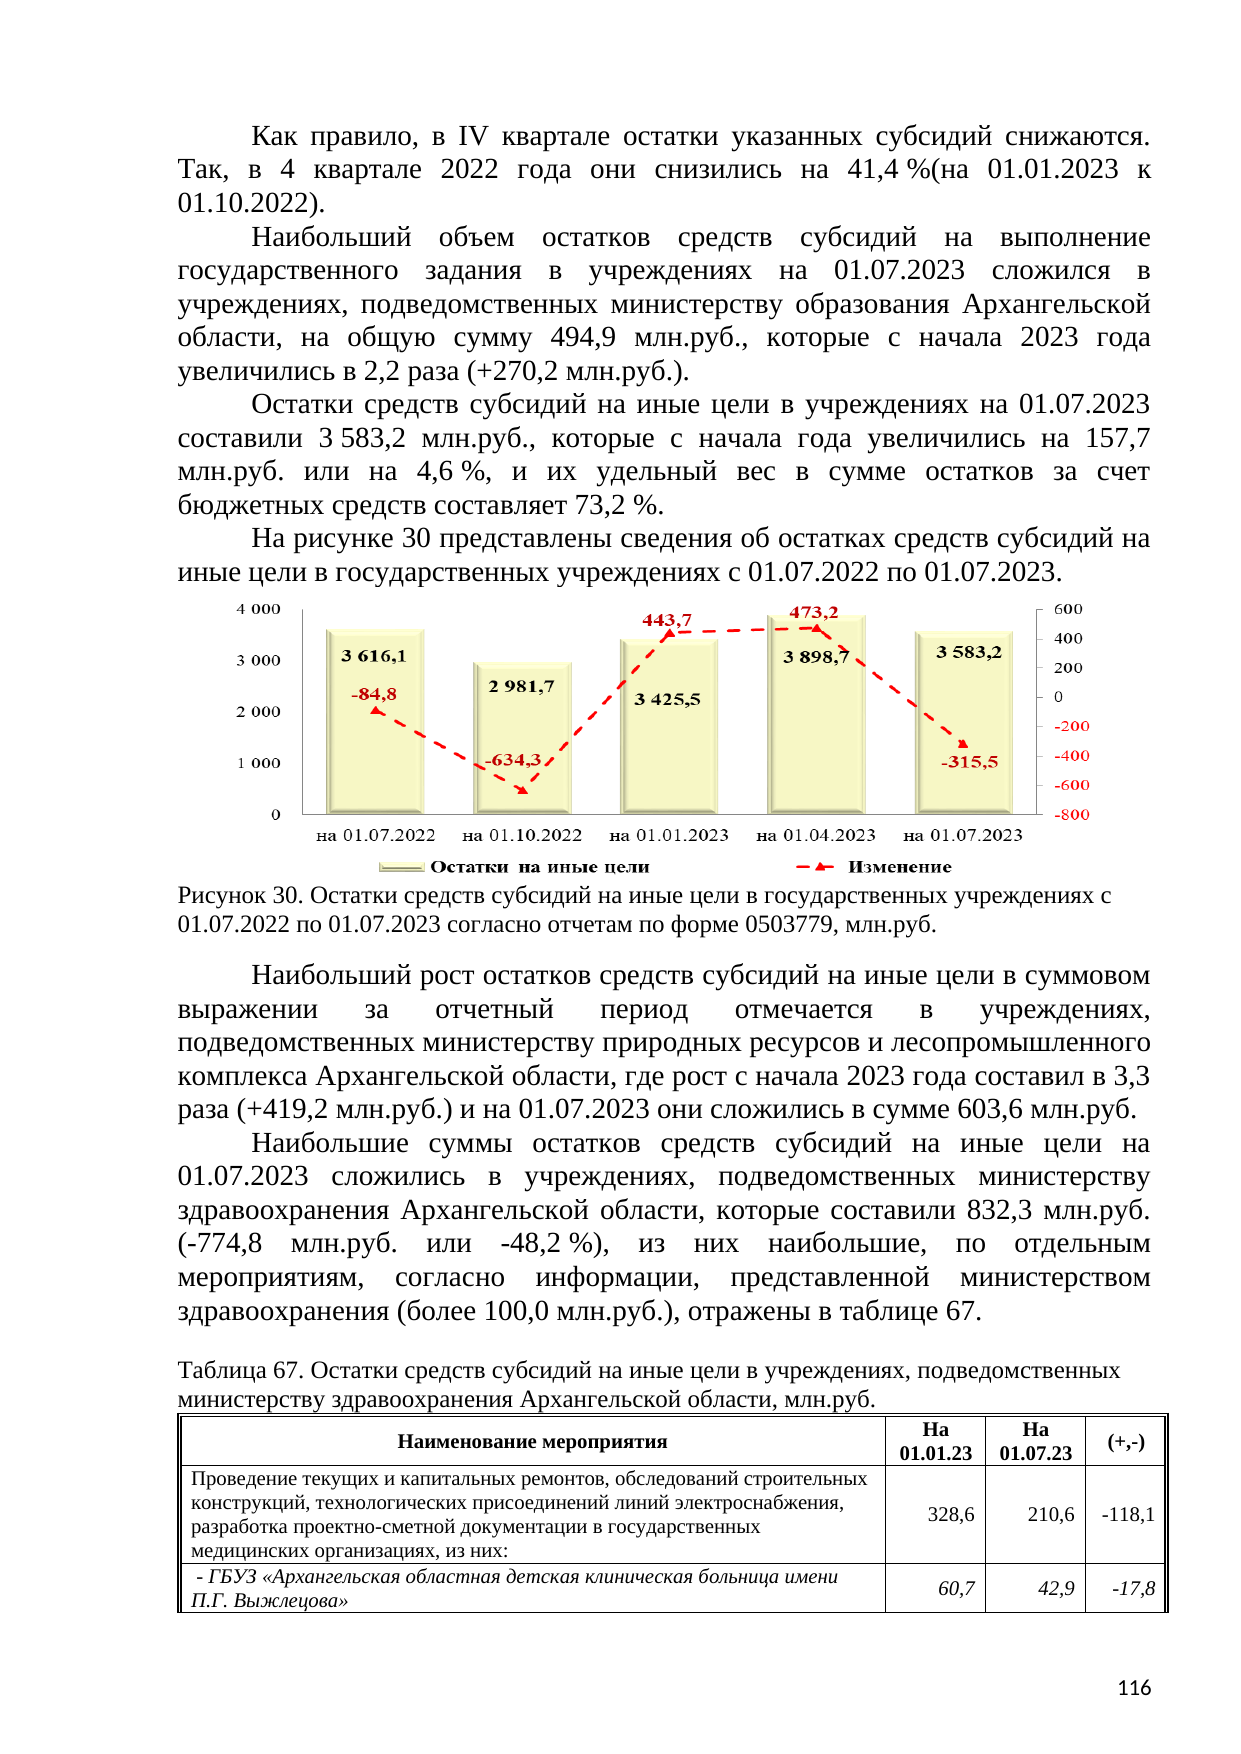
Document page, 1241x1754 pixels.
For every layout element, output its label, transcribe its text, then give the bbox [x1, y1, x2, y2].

picture [229, 587, 1100, 881]
text Наибольший рост остатков средств субсидий на иные цели в суммовом выражении за отчетный период отмечается в учреждениях, подведомственных министерству природных ресурсов и лесопромышленного комплекса Архангельской области, где рост с начала 2023 года составил в 3,3 раза (+419,2 млн.руб.) и на 01.07.2023 они сложились в сумме 603,6 млн.руб. [177, 957, 1152, 1125]
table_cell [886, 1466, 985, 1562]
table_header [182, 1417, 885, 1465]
text Рисунок 30. Остатки средств субсидий на иные цели в государственных учреждениях с 01.07.2022 по 01.07.2023 согласно отчетам по форме 0503779, млн.руб. [177, 881, 1152, 938]
text Остатки средств субсидий на иные цели в учреждениях на 01.07.2023 составили 3 583,2 млн.руб., которые с начала года увеличились на 157,7 млн.руб. или на 4,6 %, и их удельный вес в сумме остатков за счет бюджетных средств составляет 73,2 %. [177, 386, 1152, 521]
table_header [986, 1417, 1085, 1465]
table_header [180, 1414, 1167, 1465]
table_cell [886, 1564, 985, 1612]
text Таблица 67. Остатки средств субсидий на иные цели в учреждениях, подведомственных министерству здравоохранения Архангельской области, млн.руб. [177, 1355, 1152, 1412]
text Наибольшие суммы остатков средств субсидий на иные цели на 01.07.2023 сложились в учреждениях, подведомственных министерству здравоохранения Архангельской области, которые составили 832,3 млн.руб. (-774,8 млн.руб. или -48,2 %), из них наибольшие, по отдельным мероприятиям, согласно информации, представленной министерством здравоохранения (более 100,0 млн.руб.), отражены в таблице 67. [177, 1125, 1152, 1326]
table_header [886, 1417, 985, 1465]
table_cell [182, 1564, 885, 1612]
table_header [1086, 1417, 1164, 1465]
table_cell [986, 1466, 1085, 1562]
text Как правило, в IV квартале остатки указанных субсидий снижаются. Так, в 4 квартале 2022 года они снизились на 41,4 %(на 01.01.2023 к 01.10.2022). [177, 118, 1152, 219]
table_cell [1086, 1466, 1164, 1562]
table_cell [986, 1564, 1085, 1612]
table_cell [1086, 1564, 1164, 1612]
text На рисунке 30 представлены сведения об остатках средств субсидий на иные цели в государственных учреждениях с 01.07.2022 по 01.07.2023. [177, 521, 1152, 588]
text Наибольший объем остатков средств субсидий на выполнение государственного задания в учреждениях на 01.07.2023 сложился в учреждениях, подведомственных министерству образования Архангельской области, на общую сумму 494,9 млн.руб., которые с начала 2023 года увеличились в 2,2 раза (+270,2 млн.руб.). [177, 219, 1152, 386]
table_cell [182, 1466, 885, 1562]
